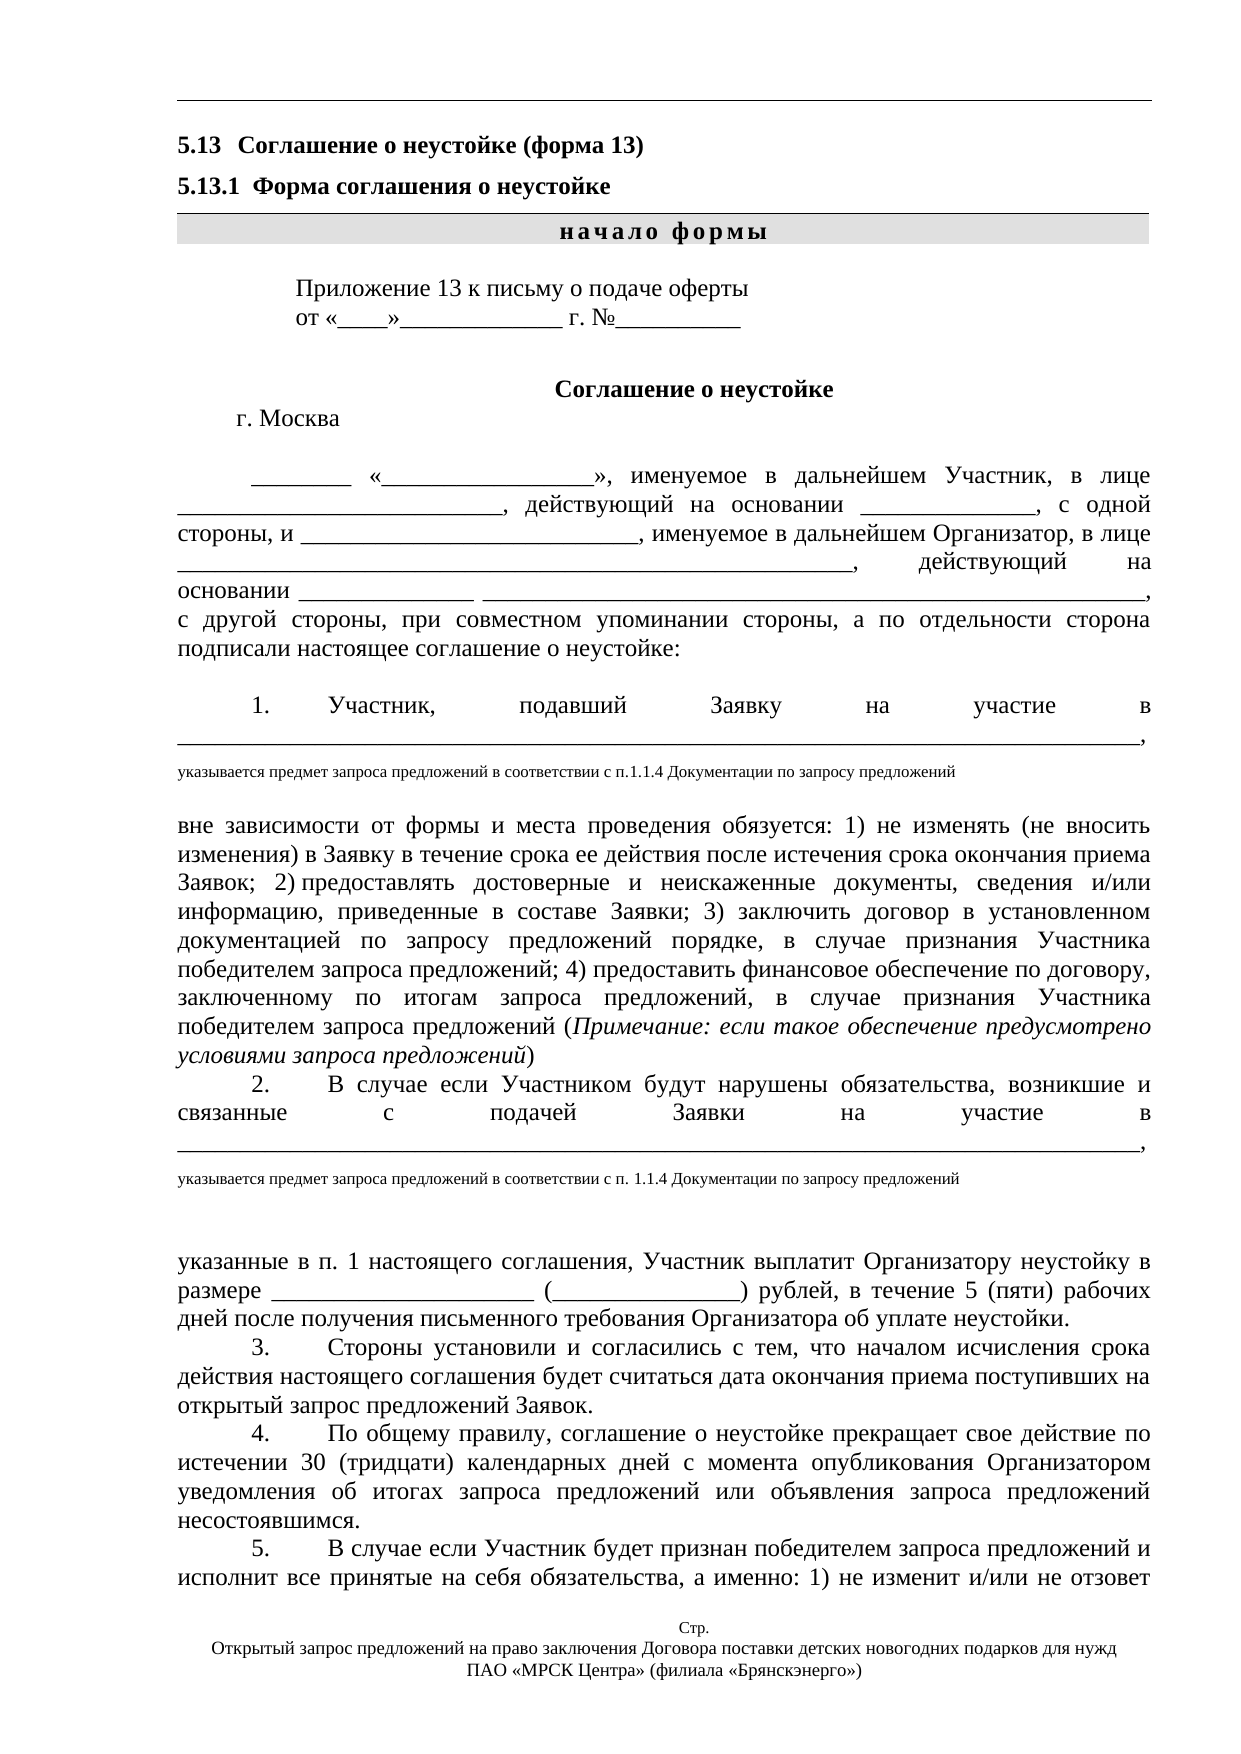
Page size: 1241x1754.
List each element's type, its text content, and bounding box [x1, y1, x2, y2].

text указывается предмет запроса предложений в соответствии с п.1.1.4 Документации по запросу предложений [177, 748, 1152, 781]
list Стороны установили и согласились с тем, что началом исчисления срока действия настоящего соглашения будет считаться дата окончания приема поступивших на открытый запрос предложений Заявок. [177, 1332, 1152, 1418]
text указанные в п. 1 настоящего соглашения, Участник выплатит Организатору неустойку в размере _____________________ (_______________) рублей, в течение 5 (пяти) рабочих дней после получения письменного требования Организатора об уплате неустойки. [177, 1246, 1152, 1332]
list Участник, подавший Заявку на участие в _____________________________________________________________________________, [177, 690, 1152, 748]
text Приложение 13 к письму о подаче оферты от «____»_____________ г. №__________ [295, 273, 1152, 331]
text ________ «_________________», именуемое в дальнейшем Участник, в лице __________________________, действующий на основании ______________, с одной стороны, и ___________________________, именуемое в дальнейшем Организатор, в лице ______________________________________________________, действующий на основании ______________ _____________________________________________________, с другой стороны, при совместном упоминании стороны, а по отдельности сторона подписали настоящее соглашение о неустойке: [177, 460, 1152, 661]
text г. Москва [177, 403, 1152, 431]
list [177, 1533, 1152, 1591]
text указывается предмет запроса предложений в соответствии с п. 1.1.4 Документации по запросу предложений [177, 1155, 1152, 1188]
subtitle Соглашение о неустойке (форма 13) [177, 130, 1152, 159]
text Соглашение о неустойке [177, 374, 1152, 403]
list В случае если Участником будут нарушены обязательства, возникшие и связанные с подачей Заявки на участие в _____________________________________________________________________________, [177, 1069, 1152, 1155]
text начало формы [177, 214, 1149, 244]
list По общему правилу, соглашение о неустойке прекращает свое действие по истечении 30 (тридцати) календарных дней с момента опубликования Организатором уведомления об итогах запроса предложений или объявления запроса предложений несостоявшимся. [177, 1418, 1152, 1533]
subtitle Форма соглашения о неустойке [177, 171, 1152, 200]
text вне зависимости от формы и места проведения обязуется: 1) не изменять (не вносить изменения) в Заявку в течение срока ее действия после истечения срока окончания приема Заявок; 2) предоставлять достоверные и неискаженные документы, сведения и/или информацию, приведенные в составе Заявки; 3) заключить договор в установленном документацией по запросу предложений порядке, в случае признания Участника победителем запроса предложений; 4) предоставить финансовое обеспечение по договору, заключенному по итогам запроса предложений, в случае признания Участника победителем запроса предложений (Примечание: если такое обеспечение предусмотрено условиями запроса предложений) [177, 810, 1152, 1069]
